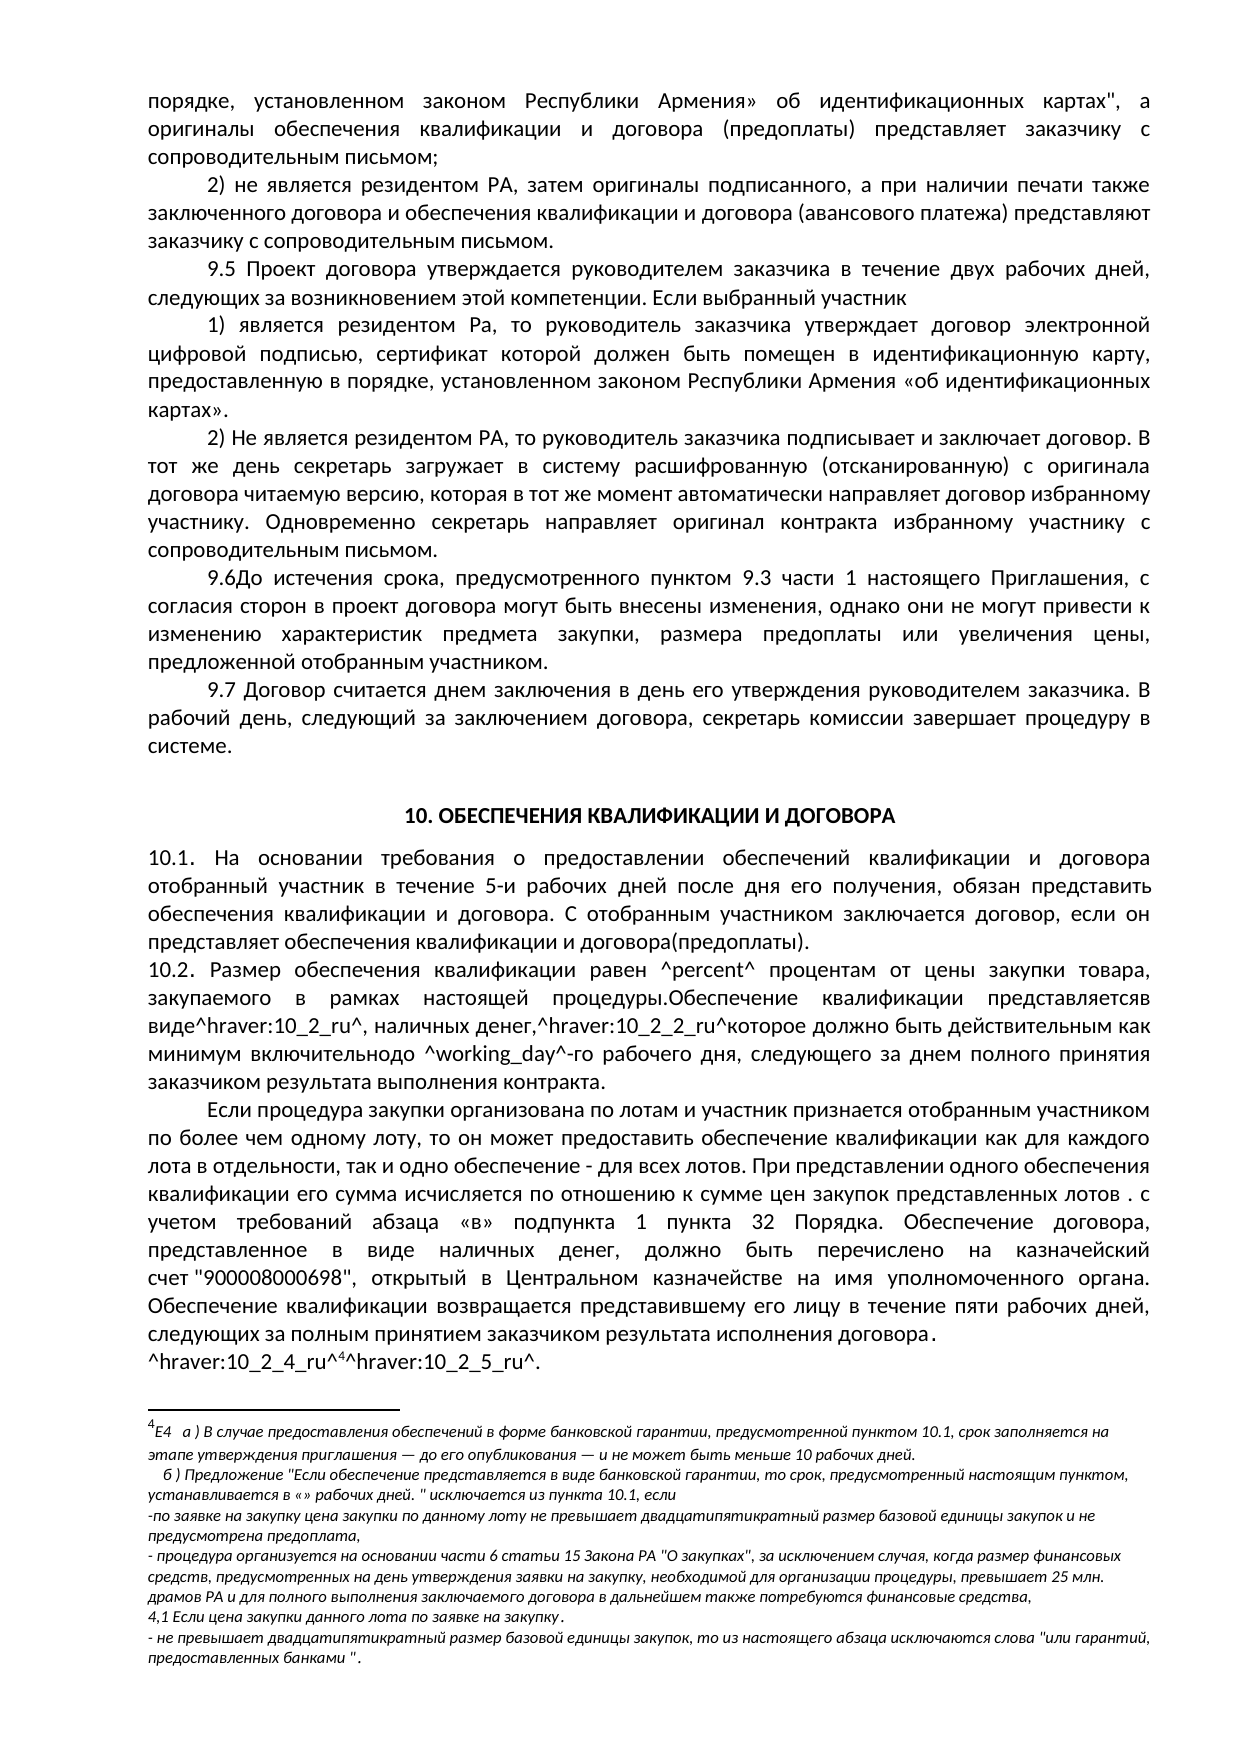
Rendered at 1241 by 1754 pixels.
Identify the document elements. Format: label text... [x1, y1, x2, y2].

text 9.7 Договор считается днем заключения в день его утверждения руководителем заказчика. В рабочий день, следующий за заключением договора, секретарь комиссии завершает процедуру в системе. [148, 675, 1152, 759]
text ^hraver:10_2_4_ru^^hraver:10_2_5_ru^. [148, 1347, 1152, 1375]
text Если процедура закупки организована по лотам и участник признается отобранным участником по более чем одному лоту, то он может предоставить обеспечение квалификации как для каждого лота в отдельности, так и одно обеспечение - для всех лотов. При представлении одного обеспечения квалификации его сумма исчисляется по отношению к сумме цен закупок представленных лотов . с учетом требований абзаца «в» подпункта 1 пункта 32 Порядка. Обеспечение договора, представленное в виде наличных денег, должно быть перечислено на казначейский счет "900008000698", открытый в Центральном казначействе на имя уполномоченного органа. Обеспечение квалификации возвращается представившему его лицу в течение пяти рабочих дней, следующих за полным принятием заказчиком результата исполнения договора․ [148, 1095, 1152, 1347]
text 1) является резидентом Ра, то руководитель заказчика утверждает договор электронной цифровой подписью, сертификат которой должен быть помещен в идентификационную карту, предоставленную в порядке, установленном законом Республики Армения «об идентификационных картах». [148, 311, 1152, 423]
text 2) Не является резидентом РА, то руководитель заказчика подписывает и заключает договор. В тот же день секретарь загружает в систему расшифрованную (отсканированную) с оригинала договора читаемую версию, которая в тот же момент автоматически направляет договор избранному участнику. Одновременно секретарь направляет оригинал контракта избранному участнику с сопроводительным письмом. [148, 423, 1152, 563]
text 10.2․ Размер обеспечения квалификации равен ^percent^ процентам от цены закупки товара, закупаемого в рамках настоящей процедуры.Обеспечение квалификации представляетсяв виде^hraver:10_2_ru^, наличных денег,^hraver:10_2_2_ru^которое должно быть действительным как минимум включительнодо ^working_day^-го рабочего дня, следующего за днем полного принятия заказчиком результата выполнения контракта. [148, 955, 1152, 1095]
text 2) не является резидентом РА, затем оригиналы подписанного, а при наличии печати также заключенного договора и обеспечения квалификации и договора (авансового платежа) представляют заказчику с сопроводительным письмом. [148, 171, 1152, 254]
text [148, 86, 1152, 171]
text 10. ОБЕСПЕЧЕНИЯ КВАЛИФИКАЦИИ И ДОГОВОРА [148, 801, 1152, 829]
text 10.1․ На основании требования о предоставлении обеспечений квалификации и договора отобранный участник в течение 5-и рабочих дней после дня его получения, обязан представить обеспечения квалификации и договора. С отобранным участником заключается договор, если он представляет обеспечения квалификации и договора(предоплаты). [148, 843, 1152, 955]
text 9.5 Проект договора утверждается руководителем заказчика в течение двух рабочих дней, следующих за возникновением этой компетенции. Если выбранный участник [148, 254, 1152, 311]
text 9.6До истечения срока, предусмотренного пунктом 9.3 части 1 настоящего Приглашения, с согласия сторон в проект договора могут быть внесены изменения, однако они не могут привести к изменению характеристик предмета закупки, размера предоплаты или увеличения цены, предложенной отобранным участником. [148, 563, 1152, 675]
